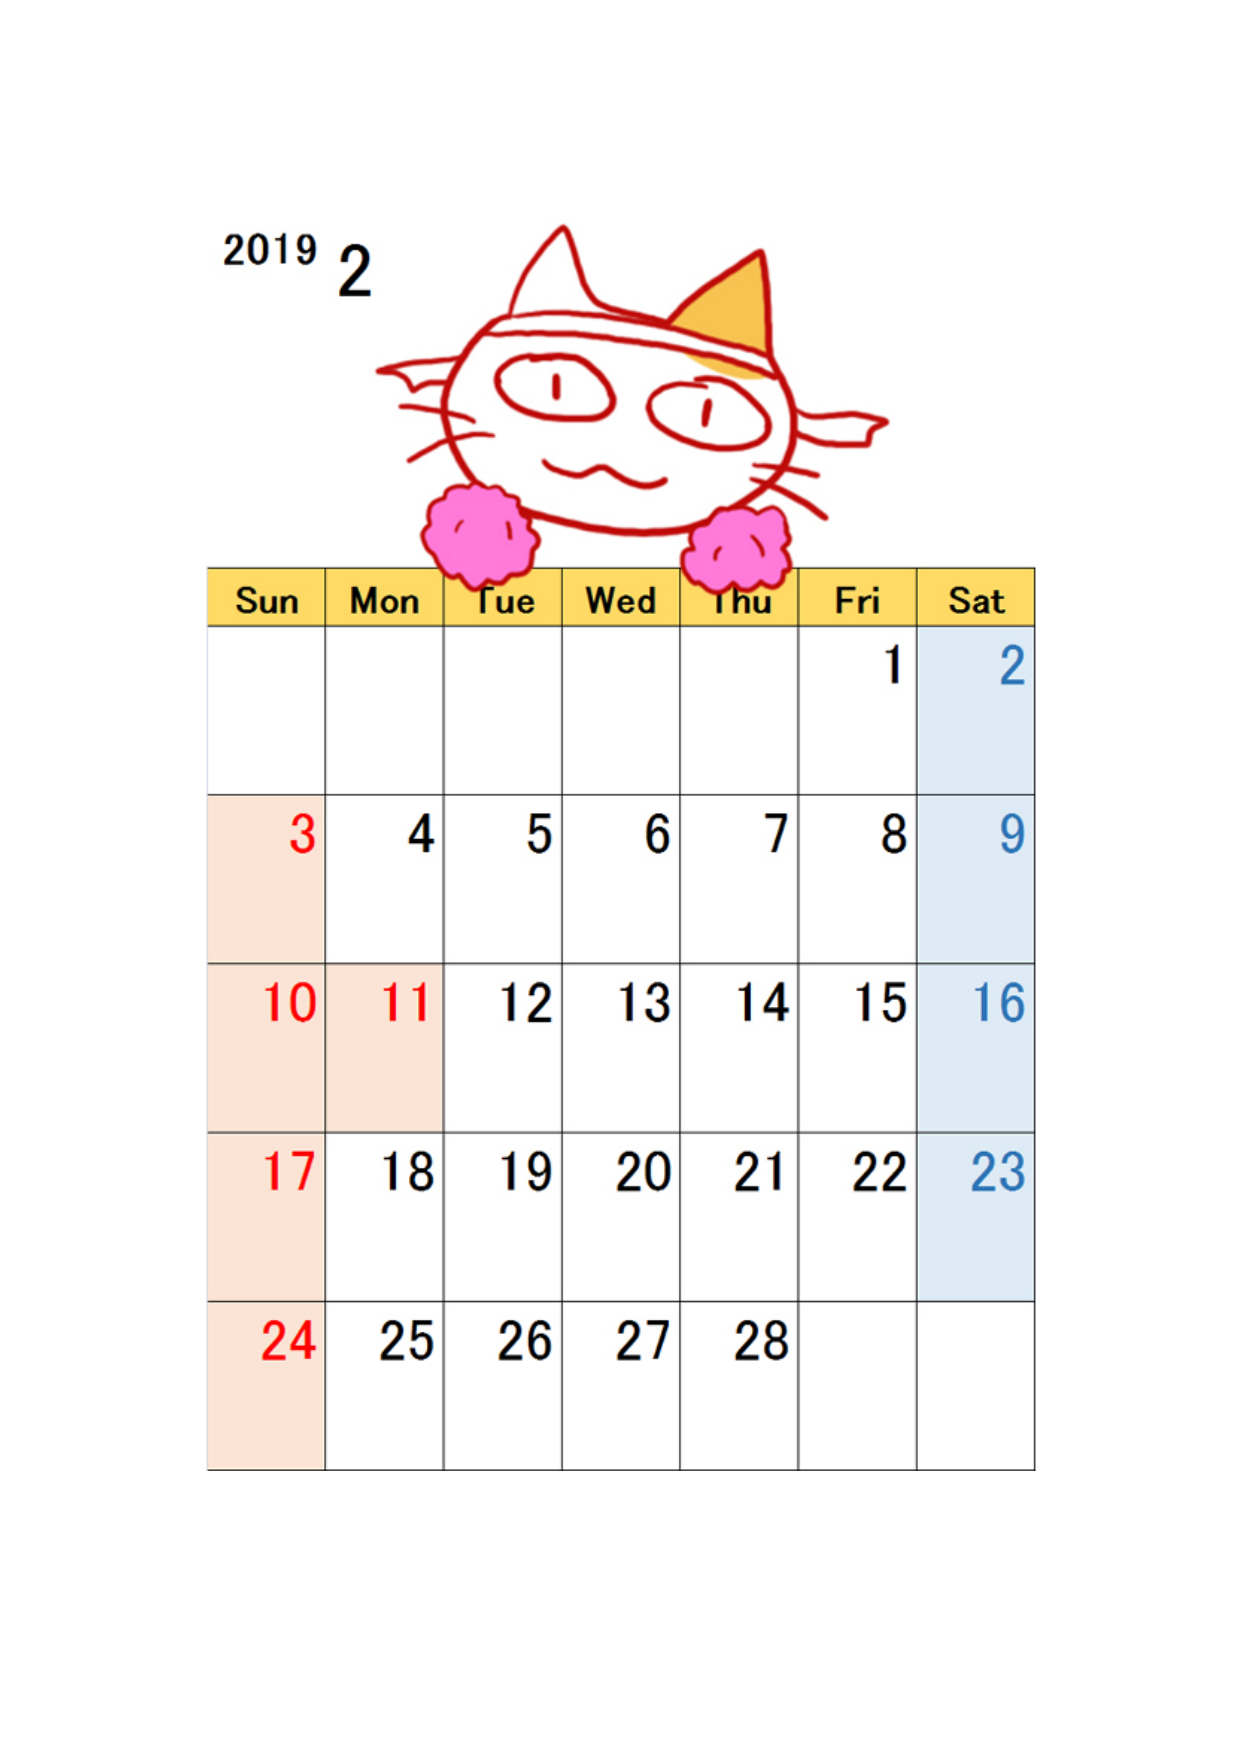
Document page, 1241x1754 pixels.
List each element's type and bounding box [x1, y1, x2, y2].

picture [177, 216, 1063, 1471]
